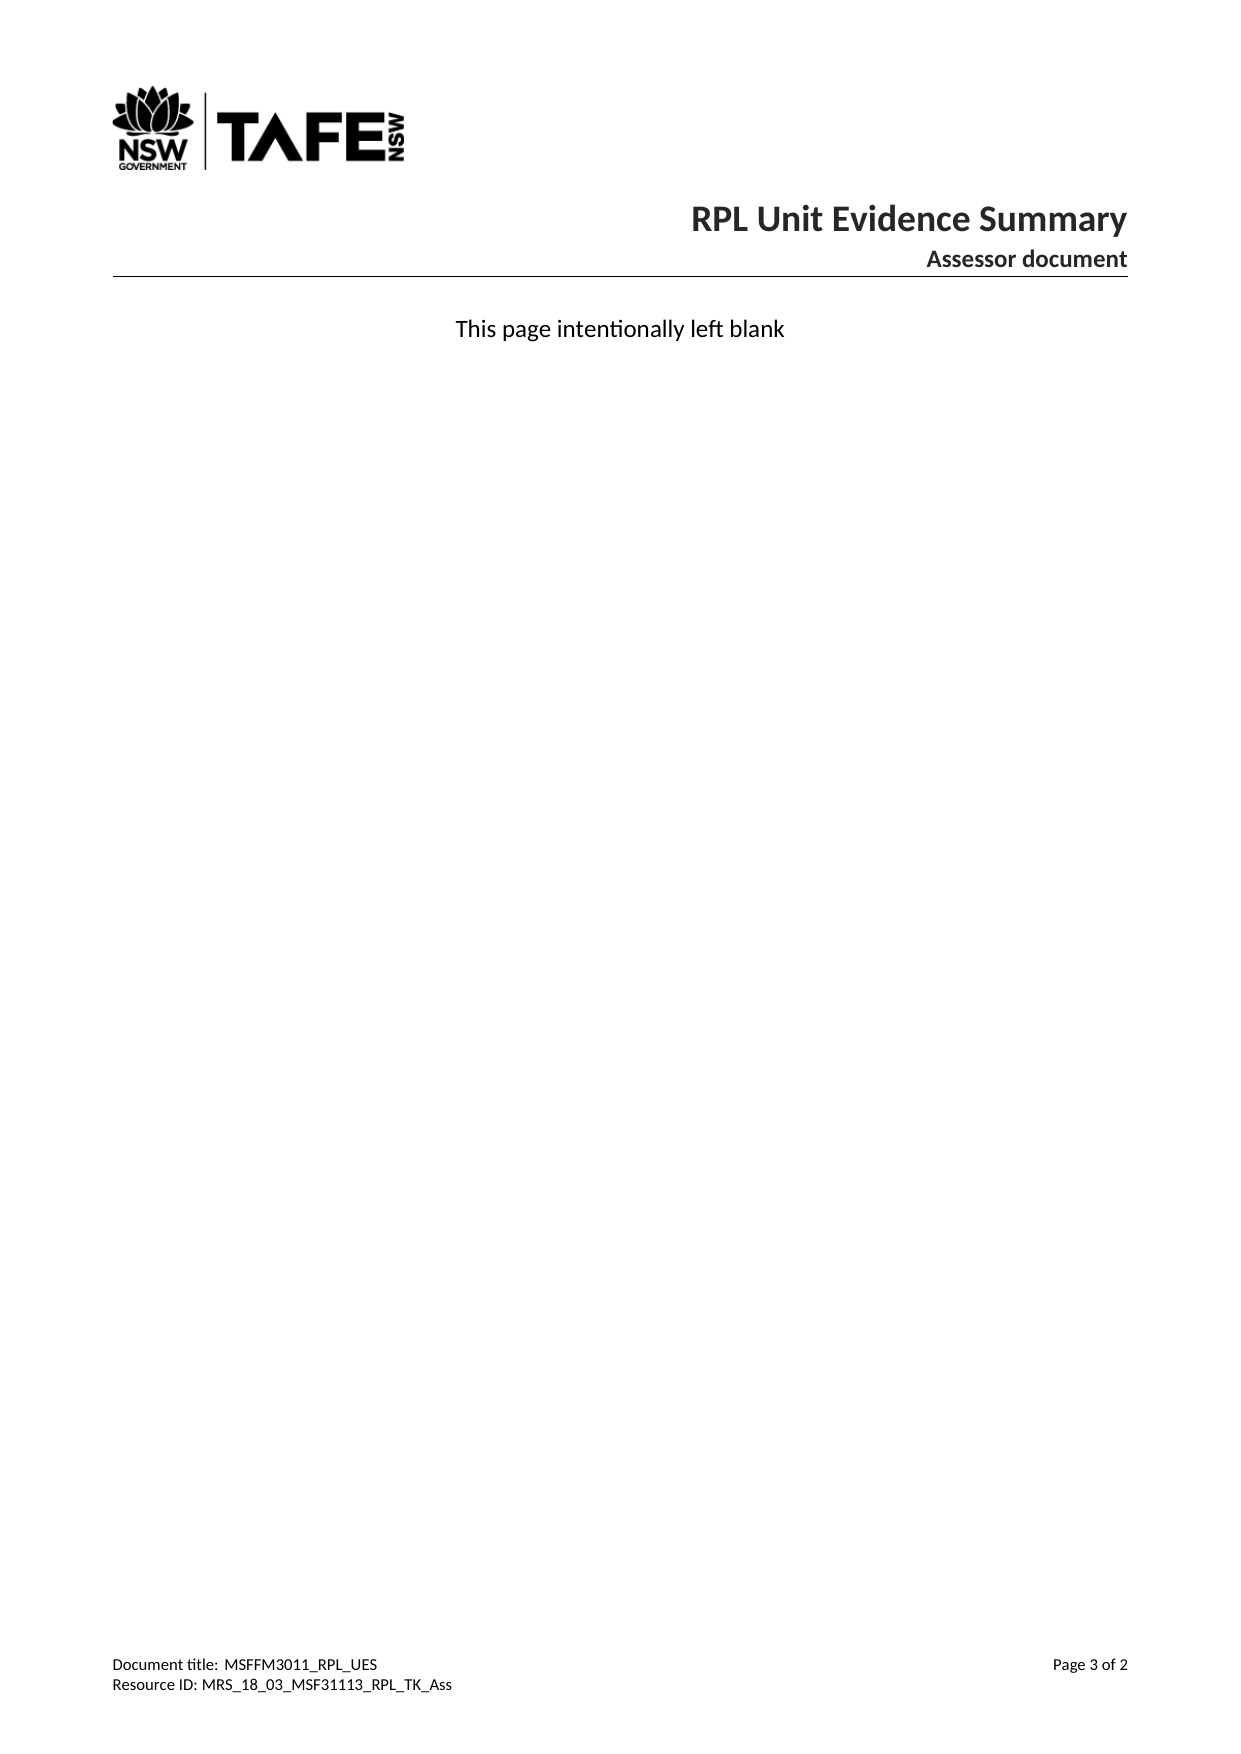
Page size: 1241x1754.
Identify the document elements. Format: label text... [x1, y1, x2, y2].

text This page intentionally left blank [112, 310, 1128, 343]
picture [112, 86, 404, 170]
